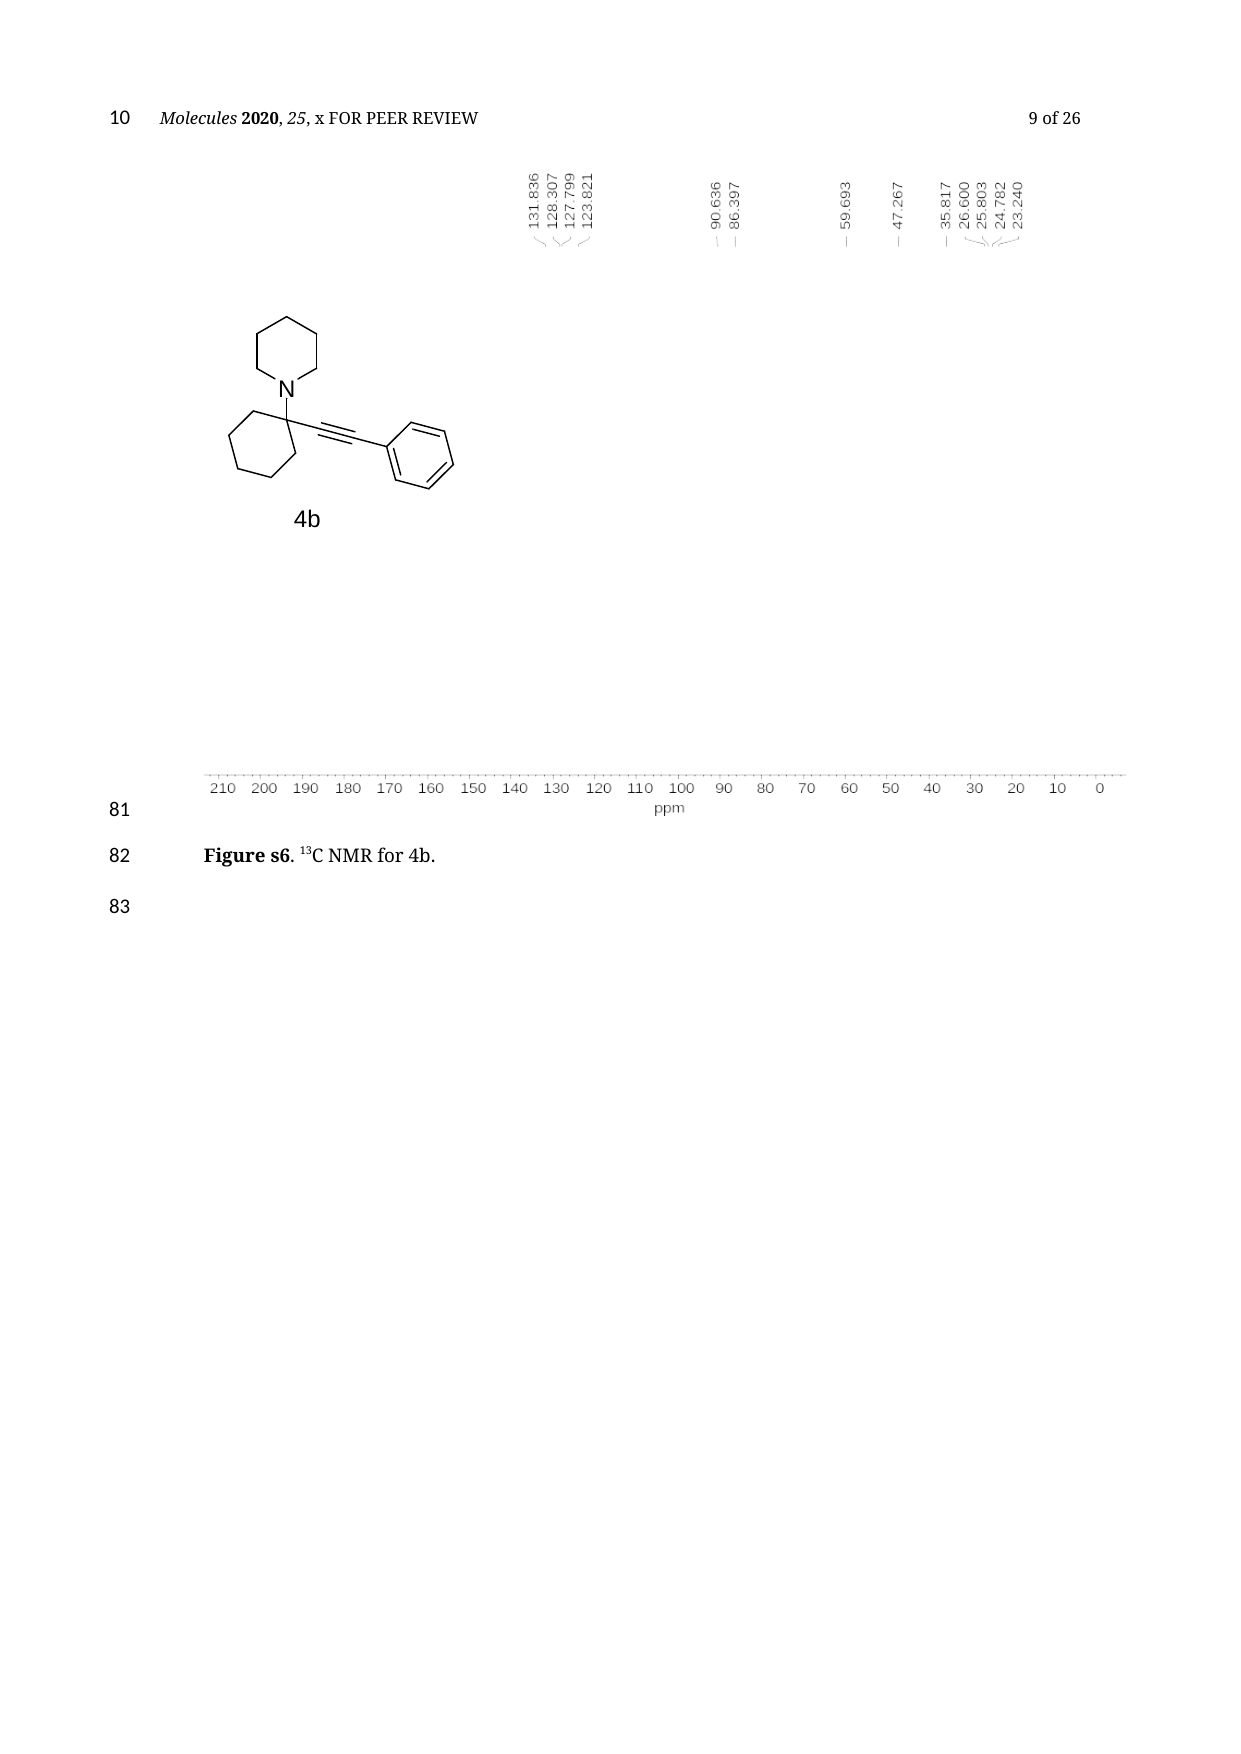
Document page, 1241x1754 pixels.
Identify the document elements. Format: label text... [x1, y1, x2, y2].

text Figure s6. 13C NMR for 4b. [204, 841, 1036, 868]
